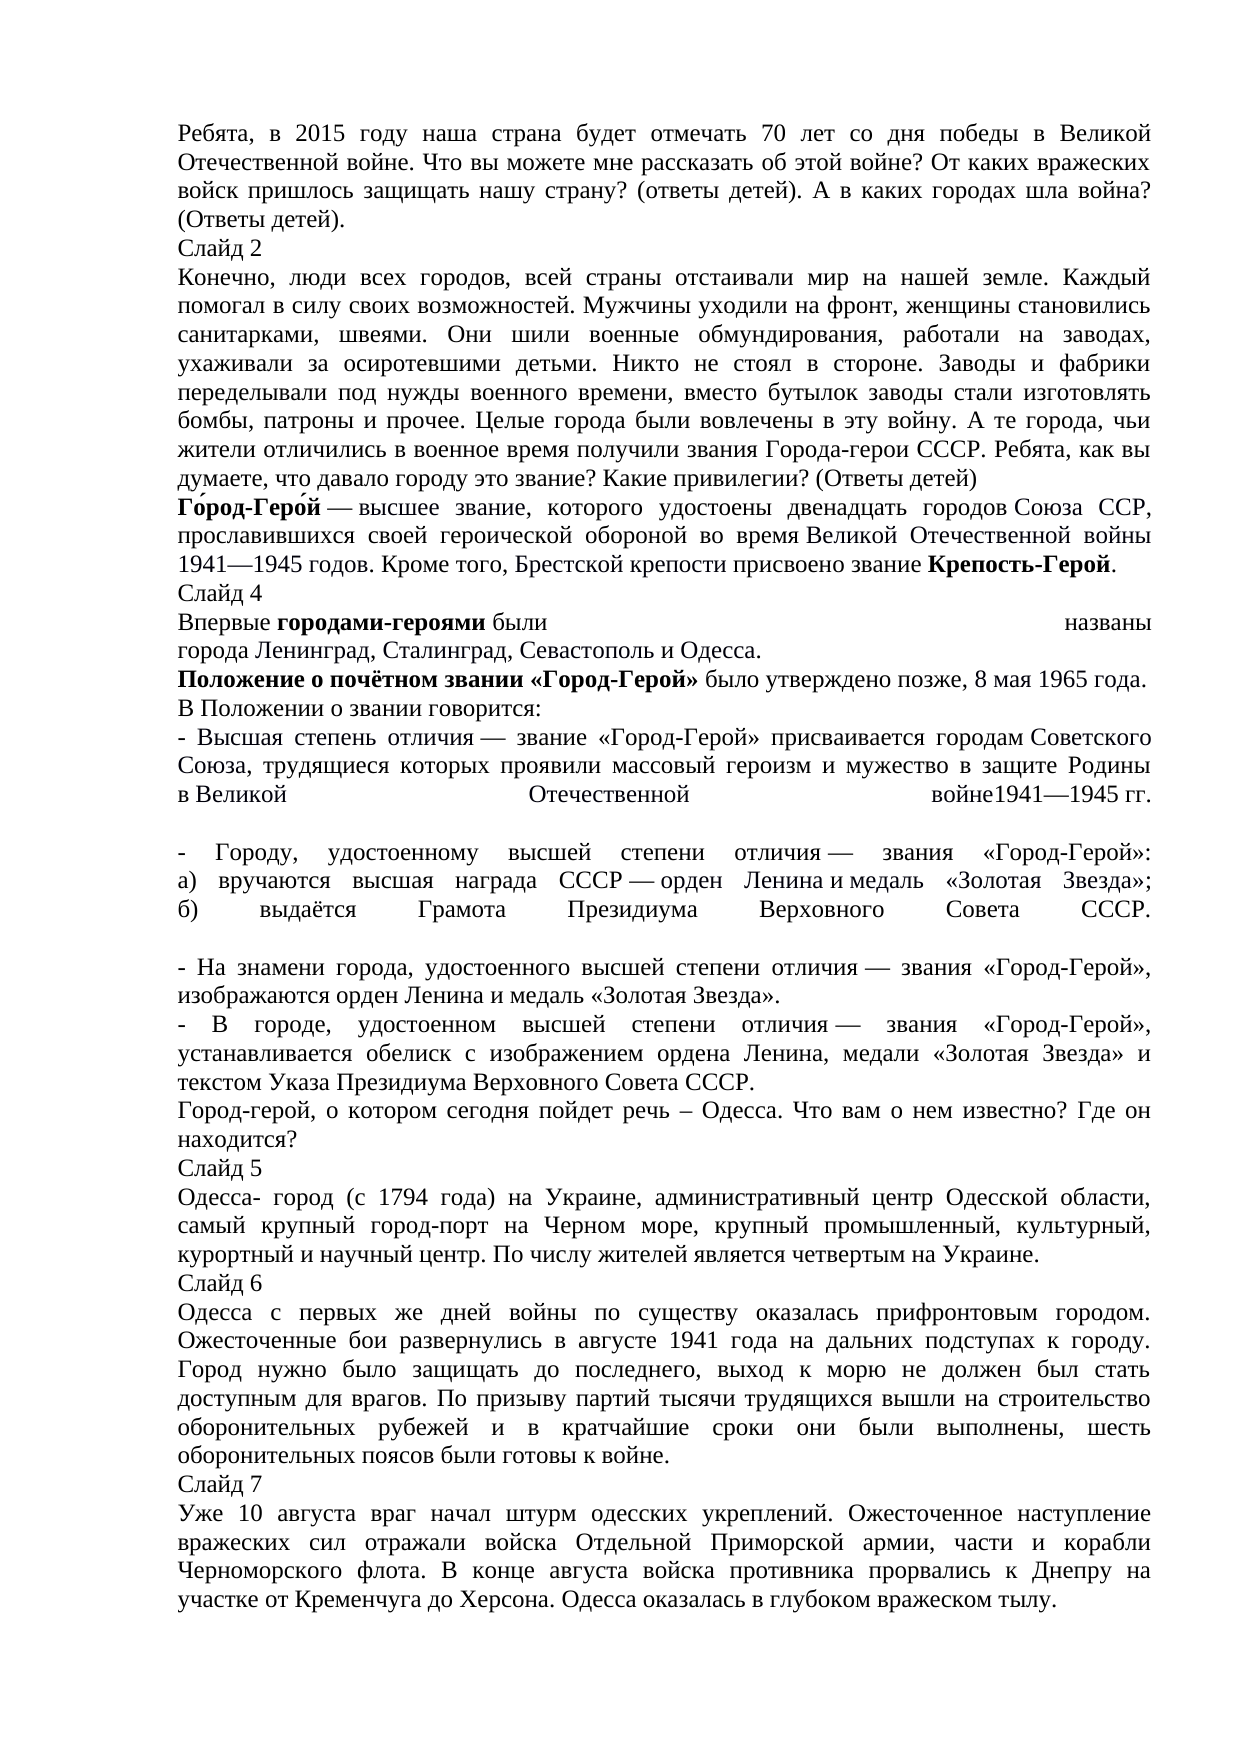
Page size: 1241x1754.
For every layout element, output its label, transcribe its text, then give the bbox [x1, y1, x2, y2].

text Уже 10 августа враг начал штурм одесских укреплений. Ожесточенное наступление вражеских сил отражали войска Отдельной Приморской армии, части и корабли Черноморского флота. В конце августа войска противника прорвались к Днепру на участке от Кременчуга до Херсона. Одесса оказалась в глубоком вражеском тылу. [177, 1498, 1152, 1613]
text Слайд 5 [177, 1153, 1152, 1182]
text - В городе, удостоенном высшей степени отличия — звания «Город-Герой», устанавливается обелиск с изображением ордена Ленина, медали «Золотая Звезда» и текстом Указа Президиума Верховного Совета СССР. [177, 1009, 1152, 1096]
text Одесса- город (с 1794 года) на Украине, административный центр Одесской области, самый крупный город-порт на Черном море, крупный промышленный, культурный, курортный и научный центр. По числу жителей является четвертым на Украине. [177, 1182, 1152, 1268]
text Слайд 7 [177, 1469, 1152, 1498]
text Одесса с первых же дней войны по существу оказалась прифронтовым городом. Ожесточенные бои развернулись в августе 1941 года на дальних подступах к городу. Город нужно было защищать до последнего, выход к морю не должен был стать доступным для врагов. По призыву партий тысячи трудящихся вышли на строительство оборонительных рубежей и в кратчайшие сроки они были выполнены, шесть оборонительных поясов были готовы к войне. [177, 1297, 1152, 1469]
text В Положении о звании говорится: [177, 693, 1152, 722]
text Впервые городами-героями были названы города Ленинград, Сталинград, Севастополь и Одесса. [177, 607, 1152, 664]
text Слайд 4 [177, 578, 1152, 607]
text Го́род-Геро́й — высшее звание, которого удостоены двенадцать городов Союза ССР, прославившихся своей героической обороной во время Великой Отечественной войны 1941—1945 годов. Кроме того, Брестской крепости присвоено звание Крепость-Герой. [177, 492, 1152, 578]
text Конечно, люди всех городов, всей страны отстаивали мир на нашей земле. Каждый помогал в силу своих возможностей. Мужчины уходили на фронт, женщины становились санитарками, швеями. Они шили военные обмундирования, работали на заводах, ухаживали за осиротевшими детьми. Никто не стоял в стороне. Заводы и фабрики переделывали под нужды военного времени, вместо бутылок заводы стали изготовлять бомбы, патроны и прочее. Целые города были вовлечены в эту войну. А те города, чьи жители отличились в военное время получили звания Города-герои СССР. Ребята, как вы думаете, что давало городу это звание? Какие привилегии? (Ответы детей) [177, 262, 1152, 492]
text Слайд 6 [177, 1268, 1152, 1297]
text Ребята, в 2015 году наша страна будет отмечать 70 лет со дня победы в Великой Отечественной войне. Что вы можете мне рассказать об этой войне? От каких вражеских войск пришлось защищать нашу страну? (ответы детей). А в каких городах шла война? (Ответы детей). [177, 118, 1152, 233]
text - Высшая степень отличия — звание «Город-Герой» присваивается городам Советского Союза, трудящиеся которых проявили массовый героизм и мужество в защите Родины в Великой Отечественной войне1941—1945 гг. - Городу, удостоенному высшей степени отличия — звания «Город-Герой»: а) вручаются высшая награда СССР — орден Ленина и медаль «Золотая Звезда»; б) выдаётся Грамота Президиума Верховного Совета СССР. - На знамени города, удостоенного высшей степени отличия — звания «Город-Герой», изображаются орден Ленина и медаль «Золотая Звезда». [177, 722, 1152, 1009]
text Город-герой, о котором сегодня пойдет речь – Одесса. Что вам о нем известно? Где он находится? [177, 1096, 1152, 1153]
text Положение о почётном звании «Город-Герой» было утверждено позже, 8 мая 1965 года. [177, 664, 1152, 693]
text Слайд 2 [177, 233, 1152, 262]
